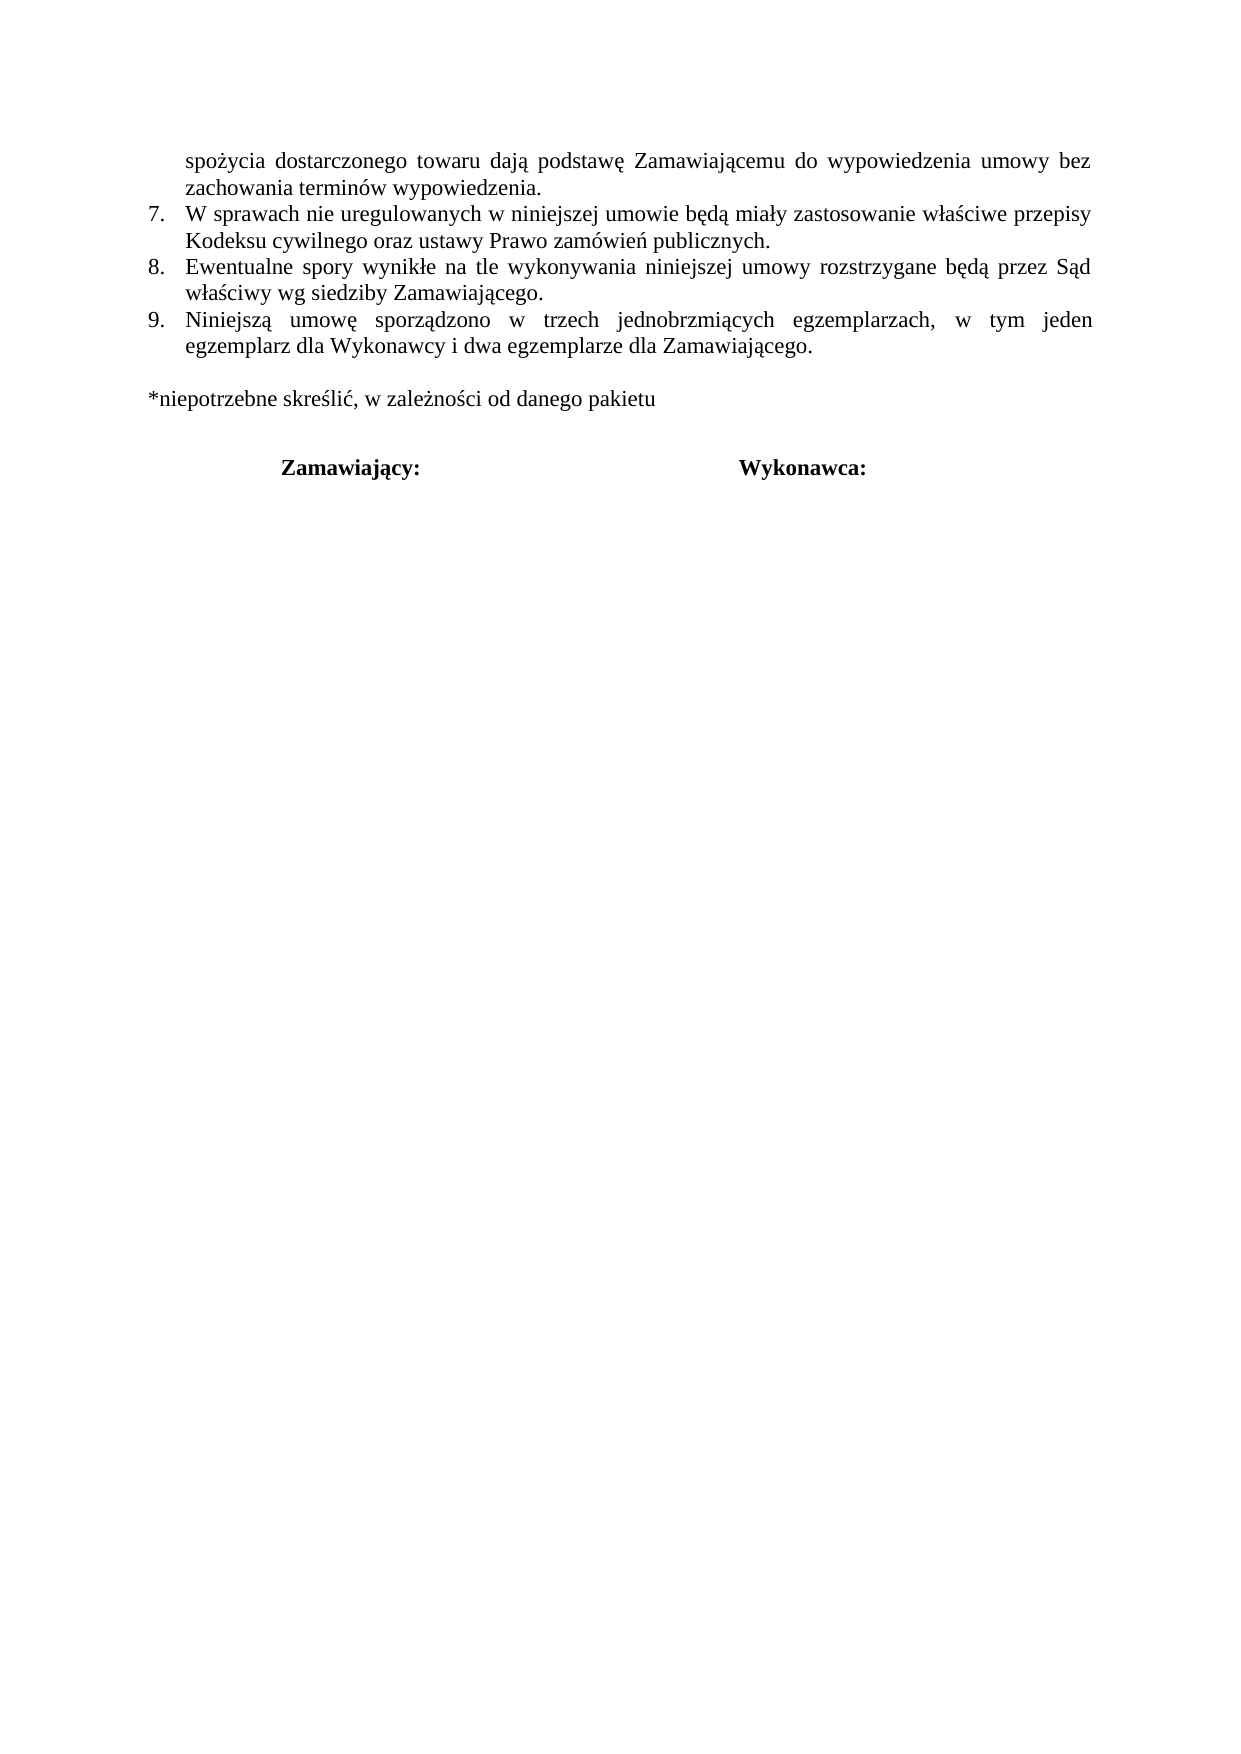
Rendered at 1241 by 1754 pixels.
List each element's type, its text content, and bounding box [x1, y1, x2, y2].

text Zamawiający: Wykonawca: [148, 454, 1093, 481]
list Niniejszą umowę sporządzono w trzech jednobrzmiących egzemplarzach, w tym jeden egzemplarz dla Wykonawcy i dwa egzemplarze dla Zamawiającego. [148, 306, 1093, 358]
list W sprawach nie uregulowanych w niniejszej umowie będą miały zastosowanie właściwe przepisy Kodeksu cywilnego oraz ustawy Prawo zamówień publicznych. [148, 200, 1093, 253]
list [148, 148, 1093, 200]
list Ewentualne spory wynikłe na tle wykonywania niniejszej umowy rozstrzygane będą przez Sąd właściwy wg siedziby Zamawiającego. [148, 253, 1093, 306]
text *niepotrzebne skreślić, w zależności od danego pakietu [148, 385, 1093, 411]
